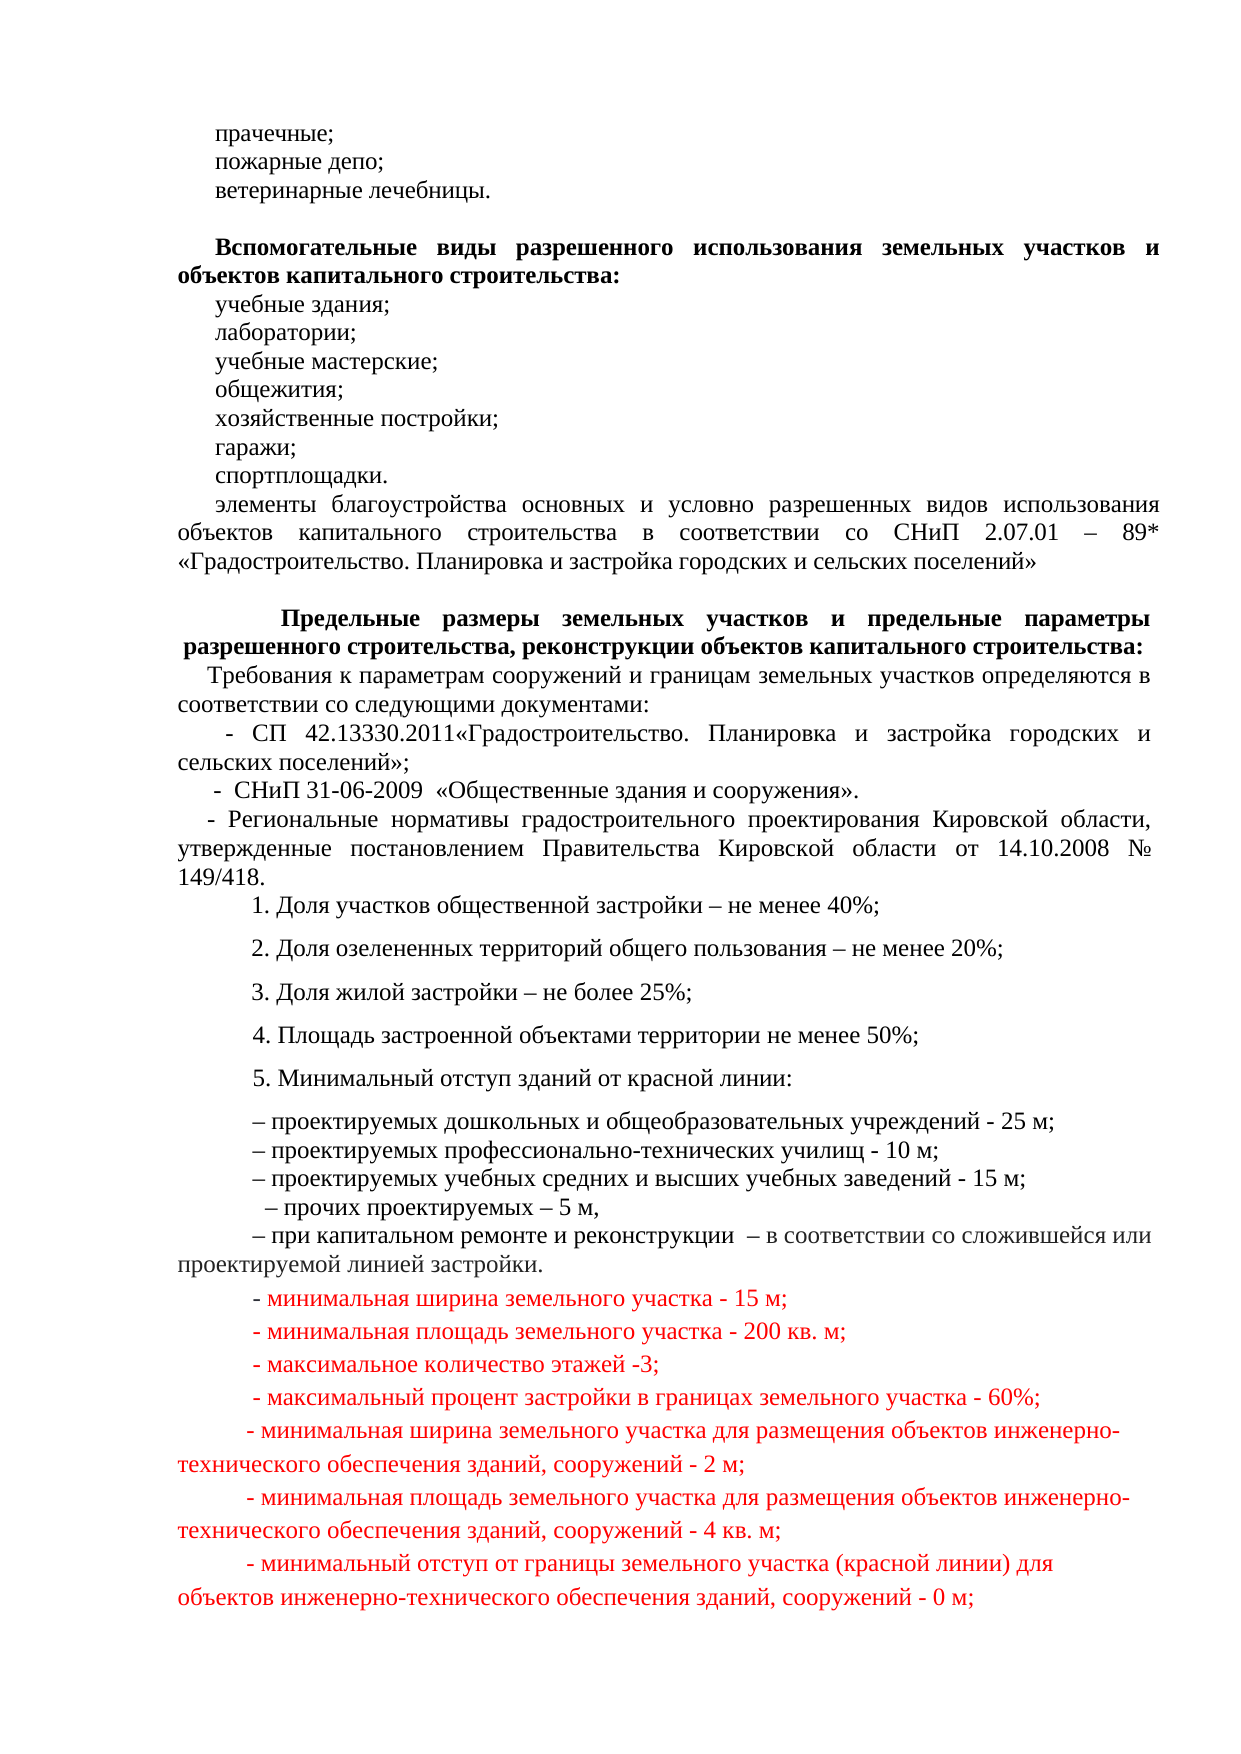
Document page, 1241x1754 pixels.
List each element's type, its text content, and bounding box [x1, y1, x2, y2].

text - максимальный процент застройки в границах земельного участка - 60%; [177, 1378, 1152, 1411]
text Вспомогательные виды разрешенного использования земельных участков и объектов капитального строительства: [177, 232, 1160, 289]
text лаборатории; [177, 318, 1160, 346]
text Требования к параметрам сооружений и границам земельных участков определяются в соответствии со следующими документами: [177, 660, 1152, 718]
text - максимальное количество этажей -3; [177, 1344, 1152, 1378]
text общежития; [177, 375, 1160, 403]
text – при капитальном ремонте и реконструкции – в соответствии со сложившейся или проектируемой линией застройки. [177, 1221, 1152, 1278]
text – прочих проектируемых – , [177, 1192, 1160, 1221]
text элементы благоустройства основных и условно разрешенных видов использования объектов капитального строительства в соответствии со СНиП 2.07.01 – 89* «Градостроительство. Планировка и застройка городских и сельских поселений» [177, 489, 1160, 575]
text - минимальная площадь земельного участка для размещения объектов инженерно-технического обеспечения зданий, сооружений - 4 кв. м; [177, 1477, 1152, 1544]
text 4. Площадь застроенной объектами территории не менее 50%; [177, 1020, 1152, 1048]
text учебные здания; [177, 289, 1160, 318]
text - минимальная площадь земельного участка - 200 кв. м; [177, 1311, 1152, 1344]
text – проектируемых профессионально-технических училищ - ; [177, 1135, 1152, 1163]
text учебные мастерские; [177, 346, 1160, 375]
text Предельные размеры земельных участков и предельные параметры разрешенного строительства, реконструкции объектов капитального строительства: [183, 603, 1151, 660]
text - минимальная ширина земельного участка - 15 м; [177, 1278, 1152, 1311]
text хозяйственные постройки; [177, 403, 1160, 432]
text - Региональные нормативы градостроительного проектирования Кировской области, утвержденные постановлением Правительства Кировской области от 14.10.2008 № 149/418. [177, 804, 1152, 890]
text – проектируемых дошкольных и общеобразовательных учреждений - ; [177, 1106, 1152, 1135]
text – проектируемых учебных средних и высших учебных заведений - ; [177, 1163, 1160, 1192]
text пожарные депо; [177, 147, 1160, 175]
text 3. Доля жилой застройки – не более 25%; [177, 977, 1152, 1005]
text прачечные; [177, 118, 1160, 147]
text ветеринарные лечебницы. [177, 175, 1160, 204]
text 1. Доля участков общественной застройки – не менее 40%; [177, 890, 1152, 919]
text 5. Минимальный отступ зданий от красной линии: [177, 1063, 1160, 1092]
text - минимальная ширина земельного участка для размещения объектов инженерно-технического обеспечения зданий, сооружений - 2 м; [177, 1411, 1152, 1477]
text - СП 42.13330.2011«Градостроительство. Планировка и застройка городских и сельских поселений»; [177, 718, 1152, 775]
text 2. Доля озелененных территорий общего пользования – не менее 20%; [177, 933, 1152, 962]
text - СНиП 31-06-2009 «Общественные здания и сооружения». [177, 775, 1152, 804]
text гаражи; [177, 432, 1160, 461]
text спортплощадки. [177, 461, 1160, 489]
text - минимальный отступ от границы земельного участка (красной линии) для объектов инженерно-технического обеспечения зданий, сооружений - 0 м; [177, 1544, 1152, 1610]
